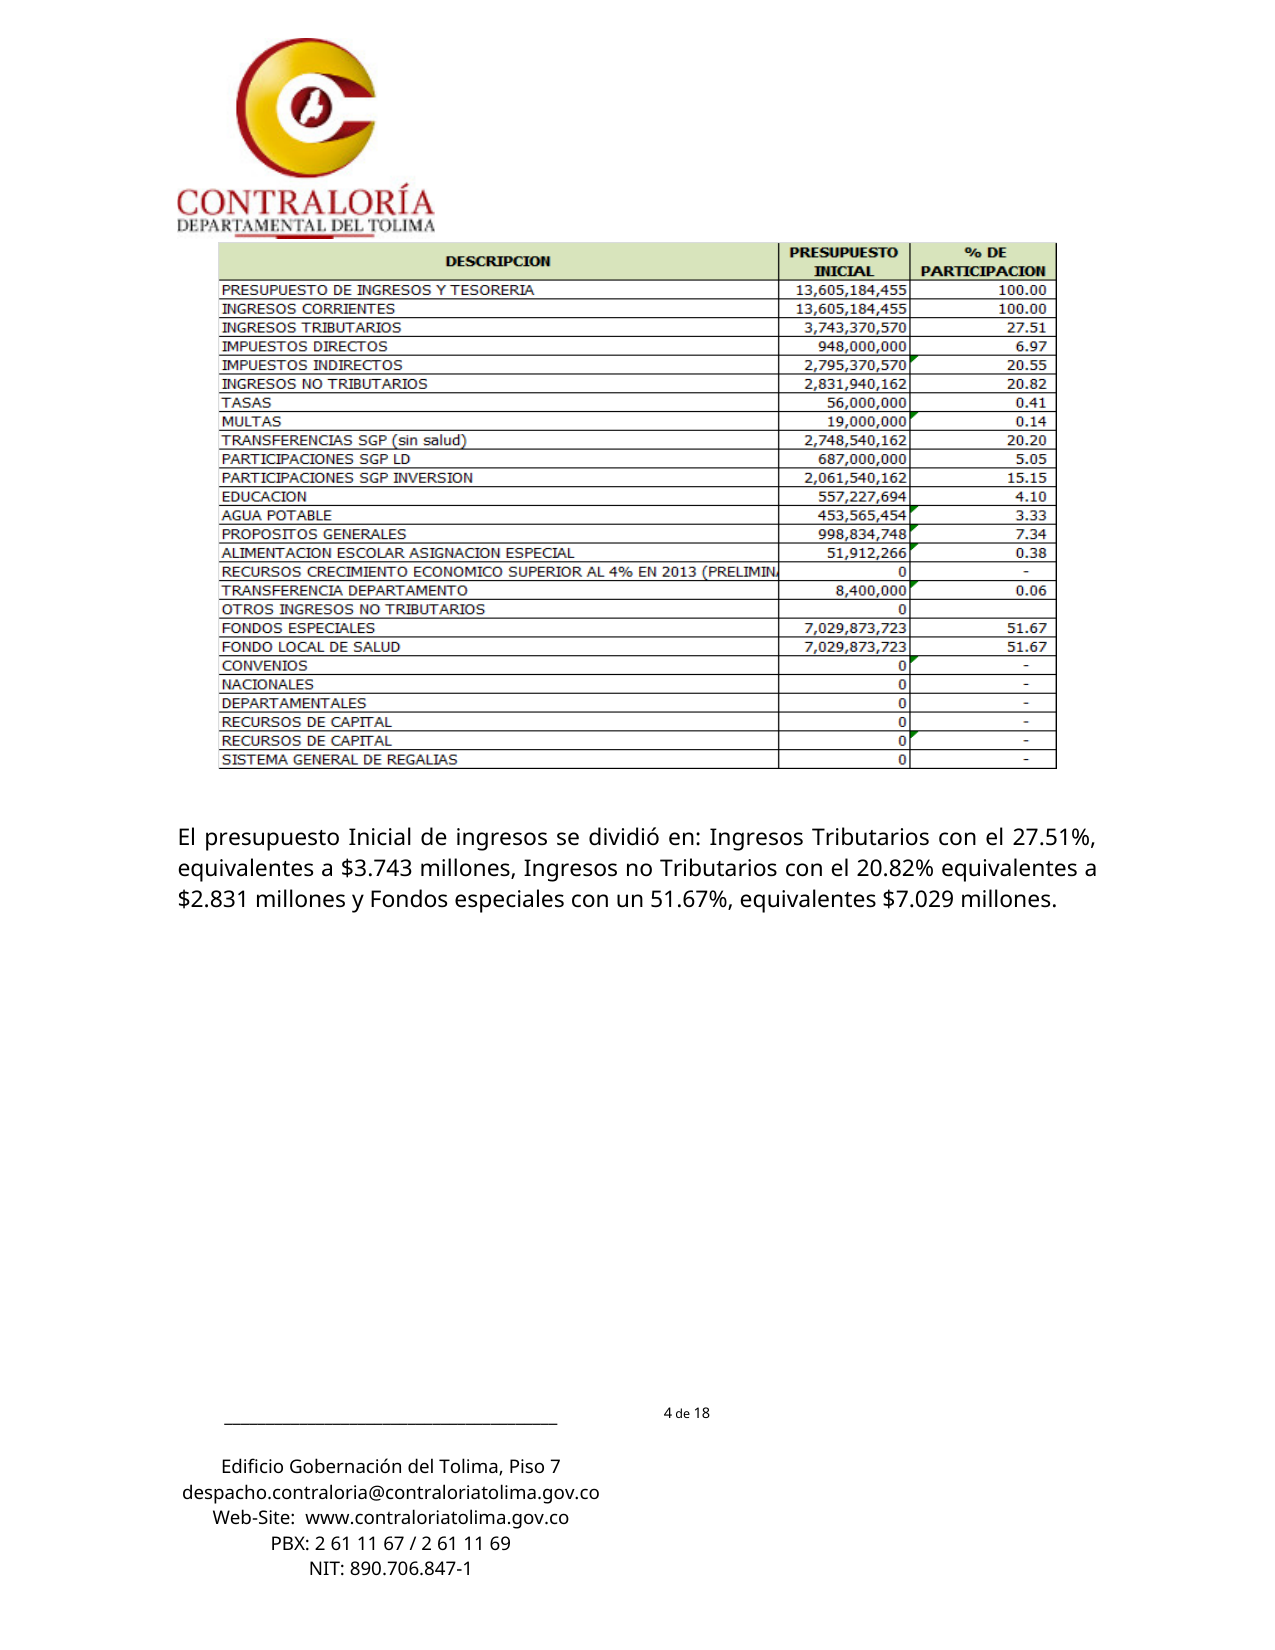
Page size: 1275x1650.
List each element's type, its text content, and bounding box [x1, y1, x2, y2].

picture [218, 242, 1057, 769]
text El presupuesto Inicial de ingresos se dividió en: Ingresos Tributarios con el 27.51%, equivalentes a $3.743 millones, Ingresos no Tributarios con el 20.82% equivalentes a $2.831 millones y Fondos especiales con un 51.67%, equivalentes $7.029 millones. [177, 821, 1098, 914]
picture [177, 38, 435, 239]
